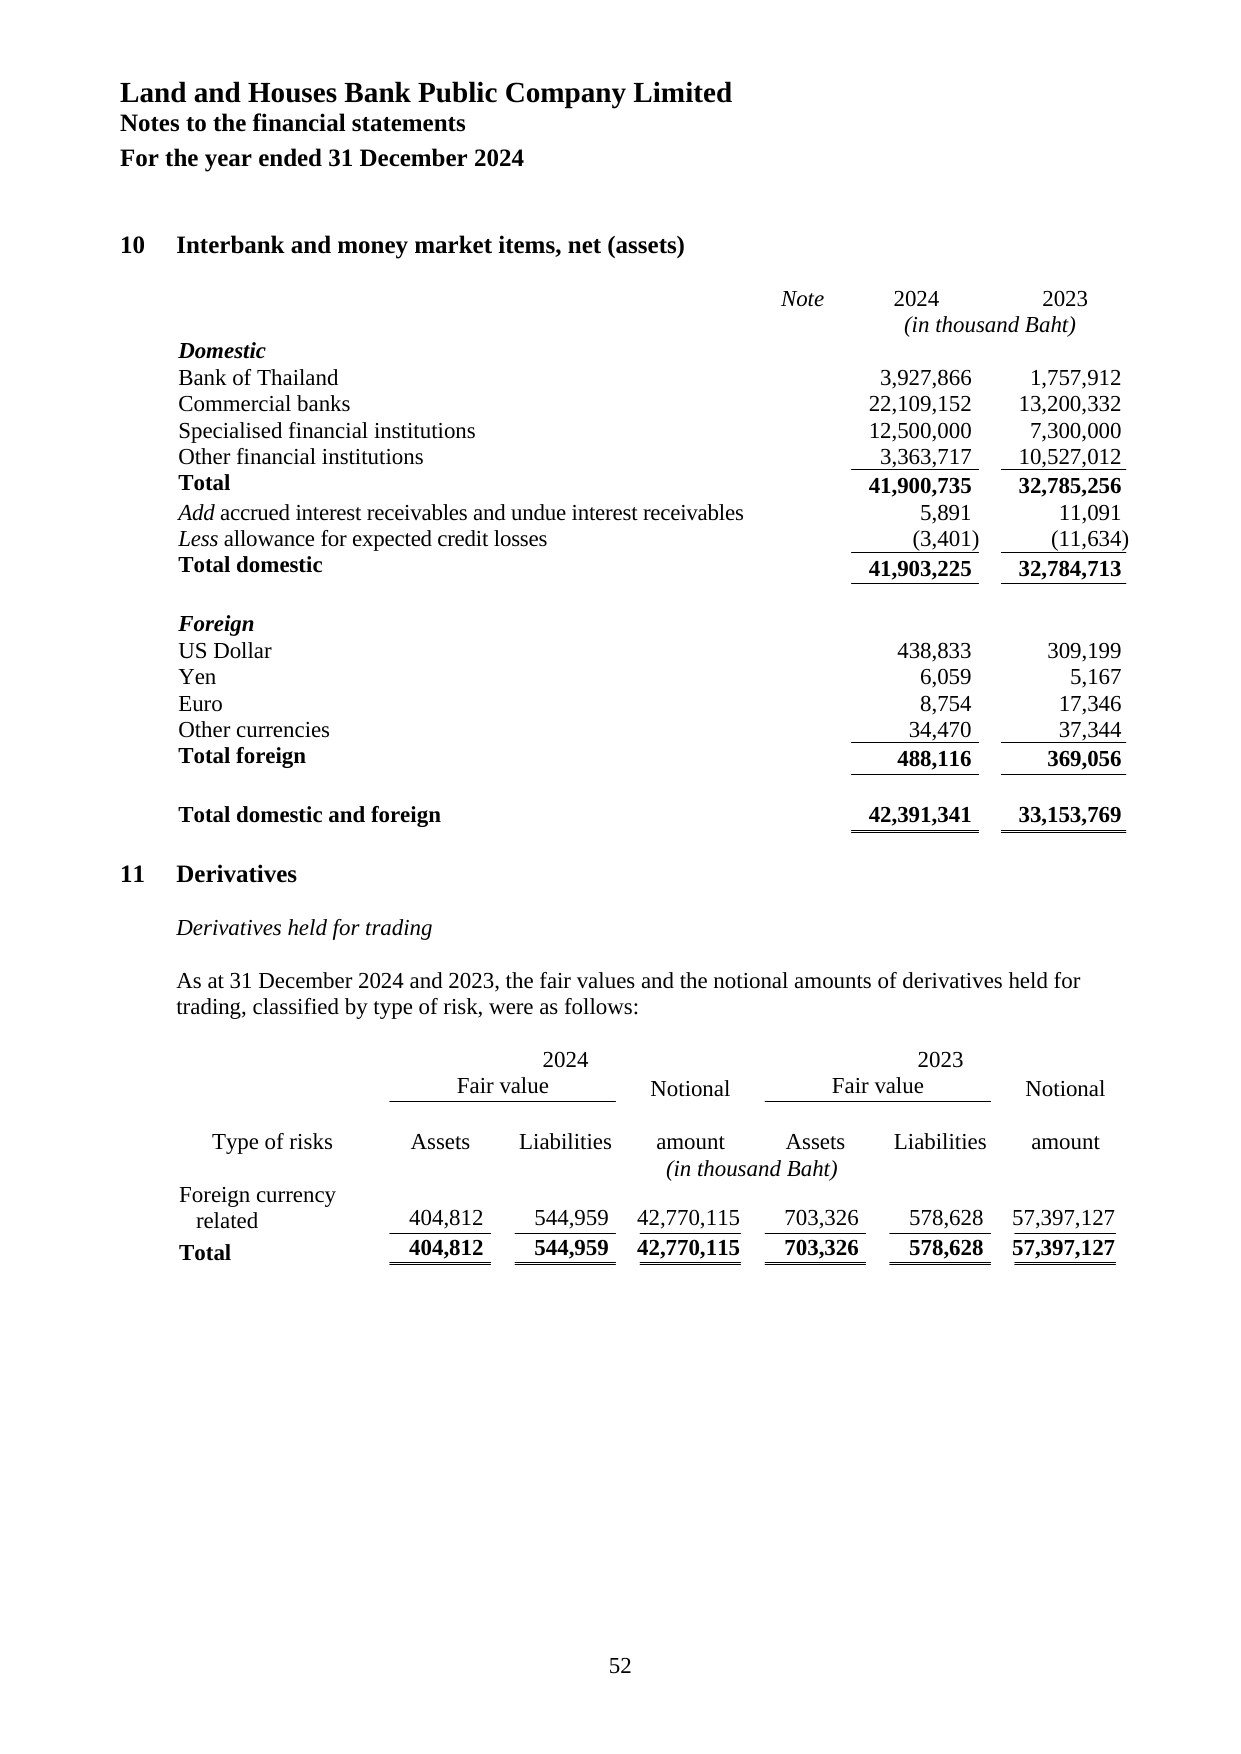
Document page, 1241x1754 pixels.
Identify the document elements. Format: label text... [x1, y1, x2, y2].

text Derivatives held for trading [176, 914, 1120, 941]
text As at 31 December 2024 and 2023, the fair values and the notional amounts of derivatives held for trading, classified by type of risk, were as follows: [176, 967, 1120, 1020]
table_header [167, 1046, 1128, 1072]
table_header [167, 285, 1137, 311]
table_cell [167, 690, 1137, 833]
subtitle Derivatives [120, 859, 1120, 888]
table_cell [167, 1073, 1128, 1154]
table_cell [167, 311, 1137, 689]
subtitle Interbank and money market items, net (assets) [120, 230, 1120, 258]
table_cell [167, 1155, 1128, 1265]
